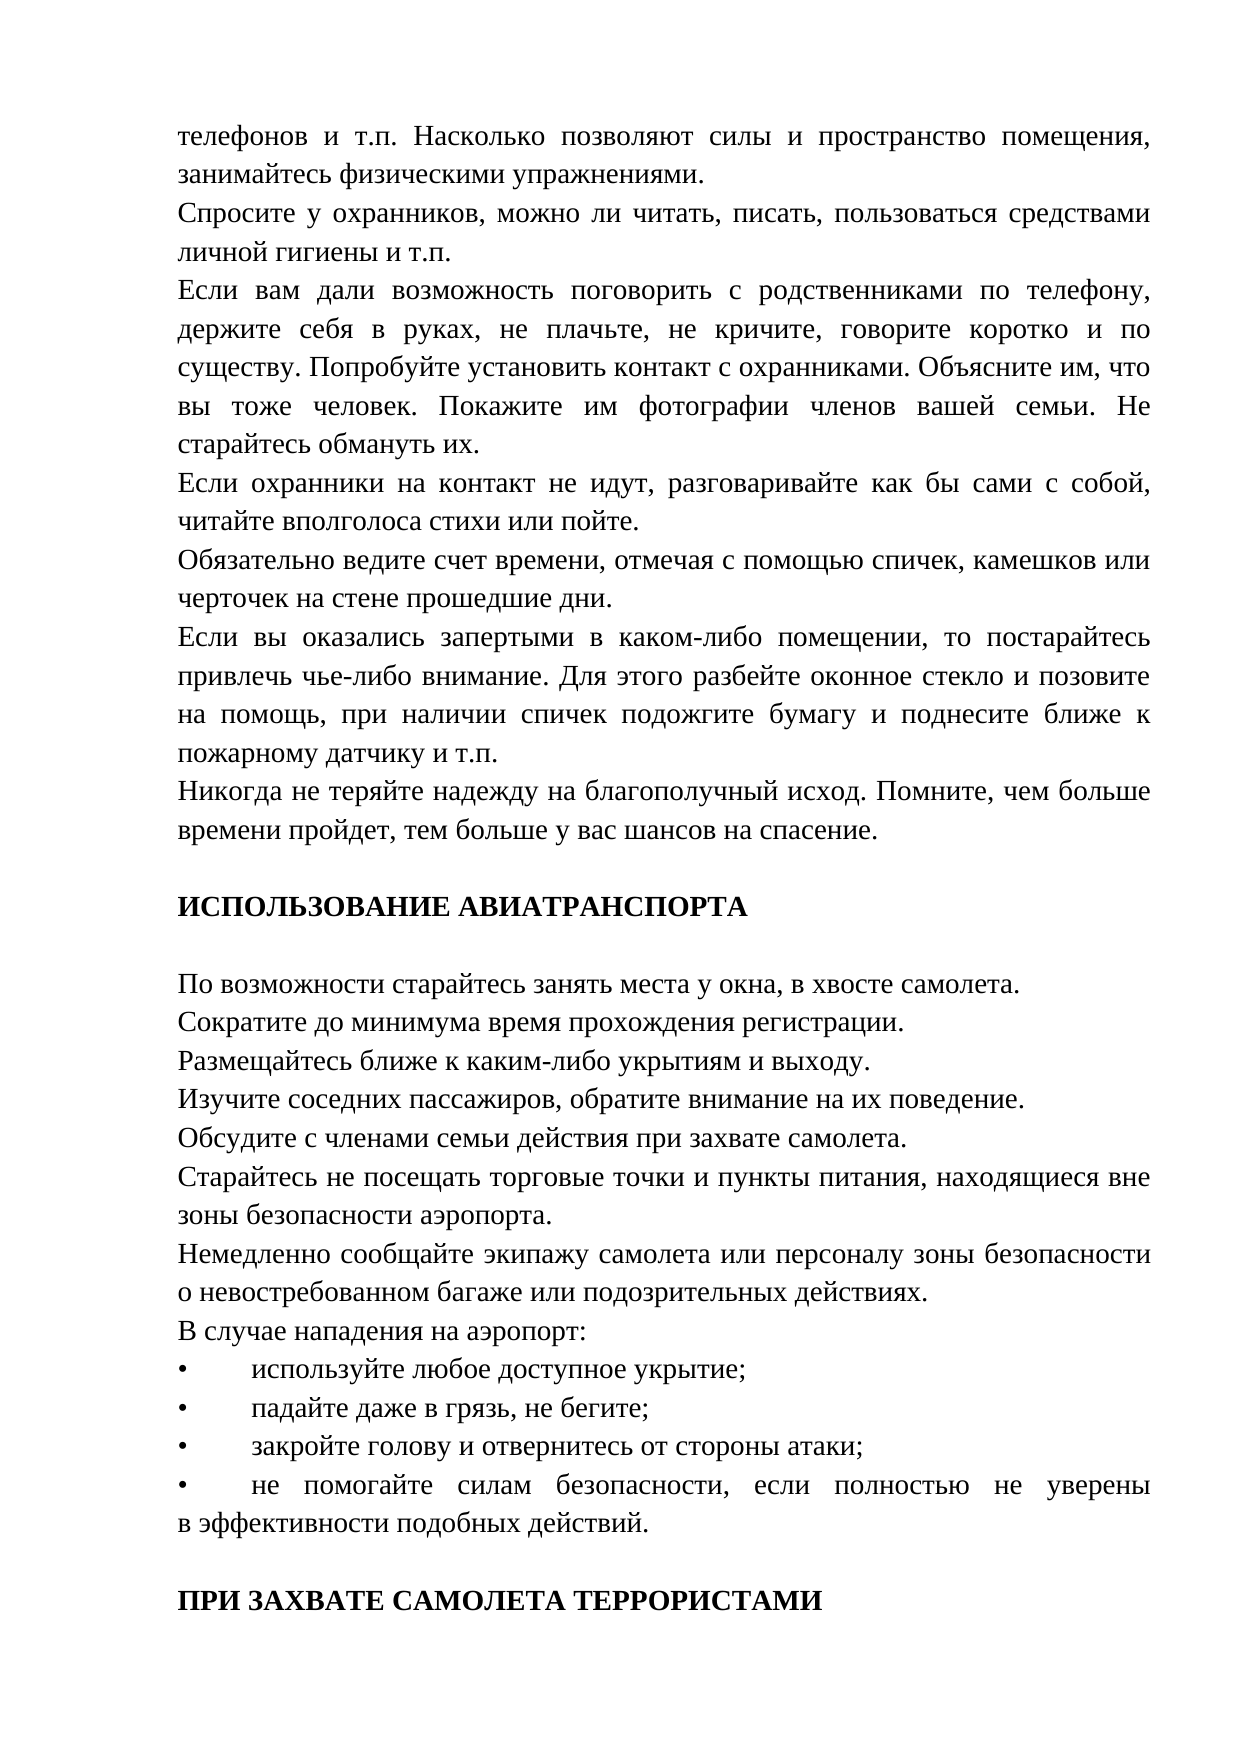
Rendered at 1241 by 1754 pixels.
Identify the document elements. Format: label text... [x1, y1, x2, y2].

text Если вам дали возможность поговорить с родственниками по телефону, держите себя в руках, не плачьте, не кричите, говорите коротко и по существу. Попробуйте установить контакт с охранниками. Объясните им, что вы тоже человек. Покажите им фотографии членов вашей семьи. Не старайтесь обмануть их. [177, 272, 1152, 460]
text В случае нападения на аэропорт: [177, 1313, 1152, 1346]
text Старайтесь не посещать торговые точки и пункты питания, находящиеся вне зоны безопасности аэропорта. [177, 1159, 1152, 1231]
text Сократите до минимума время прохождения регистрации. [177, 1004, 1152, 1038]
text Если охранники на контакт не идут, разговаривайте как бы сами с собой, читайте вполголоса стихи или пойте. [177, 465, 1152, 537]
text • используйте любое доступное укрытие; [177, 1351, 1152, 1385]
text ПРИ ЗАХВАТЕ САМОЛЕТА ТЕРРОРИСТАМИ [177, 1583, 1152, 1616]
text • закройте голову и отвернитесь от стороны атаки; [177, 1428, 1152, 1462]
text ИСПОЛЬЗОВАНИЕ АВИАТРАНСПОРТА [177, 889, 1152, 922]
text Никогда не теряйте надежду на благополучный исход. Помните, чем больше времени пройдет, тем больше у вас шансов на спасение. [177, 773, 1152, 845]
text Если вы оказались запертыми в каком-либо помещении, то постарайтесь привлечь чье-либо внимание. Для этого разбейте оконное стекло и позовите на помощь, при наличии спичек подожгите бумагу и поднесите ближе к пожарному датчику и т.п. [177, 619, 1152, 768]
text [177, 118, 1152, 190]
text Обсудите с членами семьи действия при захвате самолета. [177, 1120, 1152, 1154]
text По возможности старайтесь занять места у окна, в хвосте самолета. [177, 966, 1152, 999]
text • падайте даже в грязь, не бегите; [177, 1390, 1152, 1423]
text Немедленно сообщайте экипажу самолета или персоналу зоны безопасности о невостребованном багаже или подозрительных действиях. [177, 1236, 1152, 1308]
text • не помогайте силам безопасности, если полностью не уверены в эффективности подобных действий. [177, 1467, 1152, 1539]
text Размещайтесь ближе к каким-либо укрытиям и выходу. [177, 1043, 1152, 1077]
text Спросите у охранников, можно ли читать, писать, пользоваться средствами личной гигиены и т.п. [177, 195, 1152, 267]
text Изучите соседних пассажиров, обратите внимание на их поведение. [177, 1082, 1152, 1115]
text Обязательно ведите счет времени, отмечая с помощью спичек, камешков или черточек на стене прошедшие дни. [177, 542, 1152, 614]
